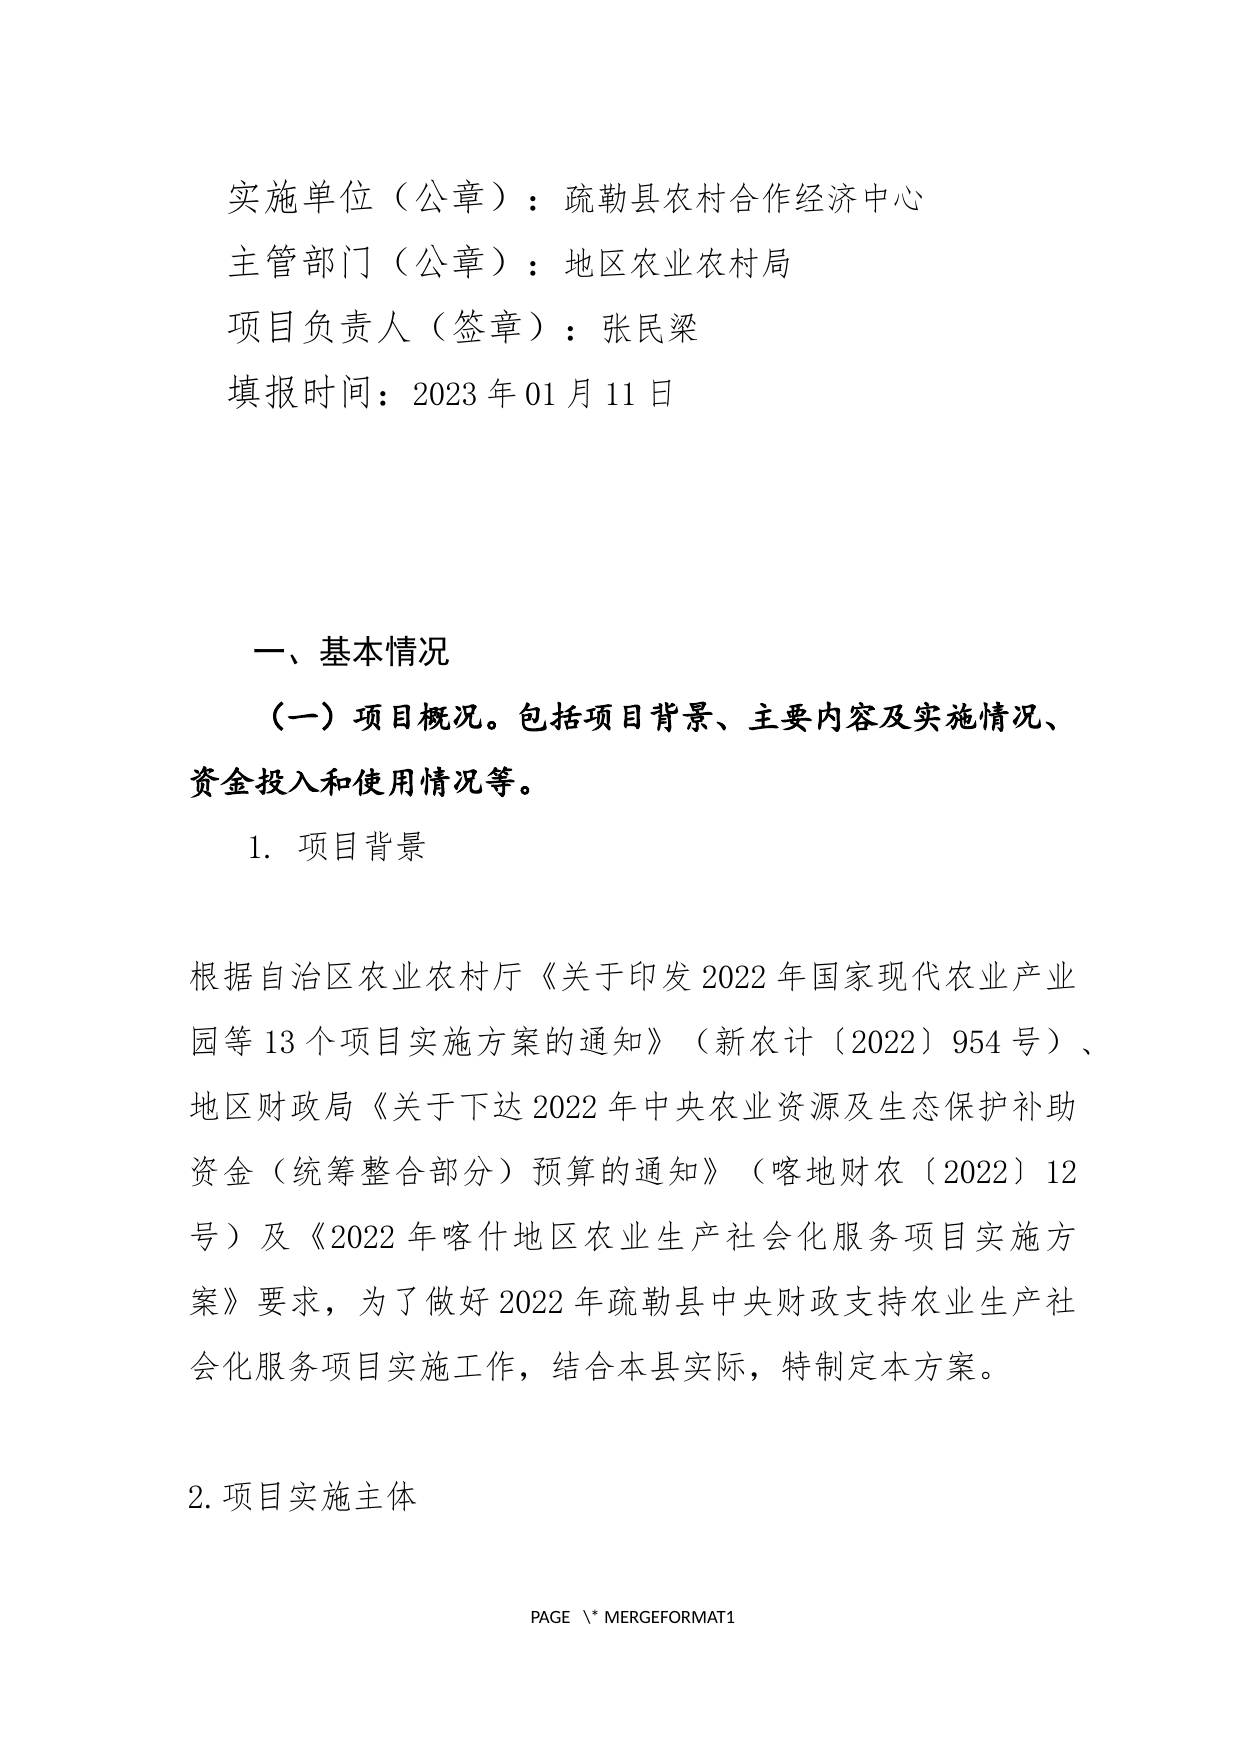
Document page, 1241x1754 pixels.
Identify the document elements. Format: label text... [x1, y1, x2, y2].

text 实施单位（公章）：疏勒县农村合作经济中心 [187, 162, 1078, 227]
text 一、基本情况 [187, 617, 1078, 682]
text 项目负责人（签章）：张民梁 [187, 292, 1078, 357]
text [187, 812, 1078, 1527]
text （一）项目概况。包括项目背景、主要内容及实施情况、资金投入和使用情况等。 [187, 682, 1078, 812]
text 填报时间：2023年01月11日 [187, 357, 1078, 422]
text 主管部门（公章）：地区农业农村局 [187, 227, 1078, 292]
